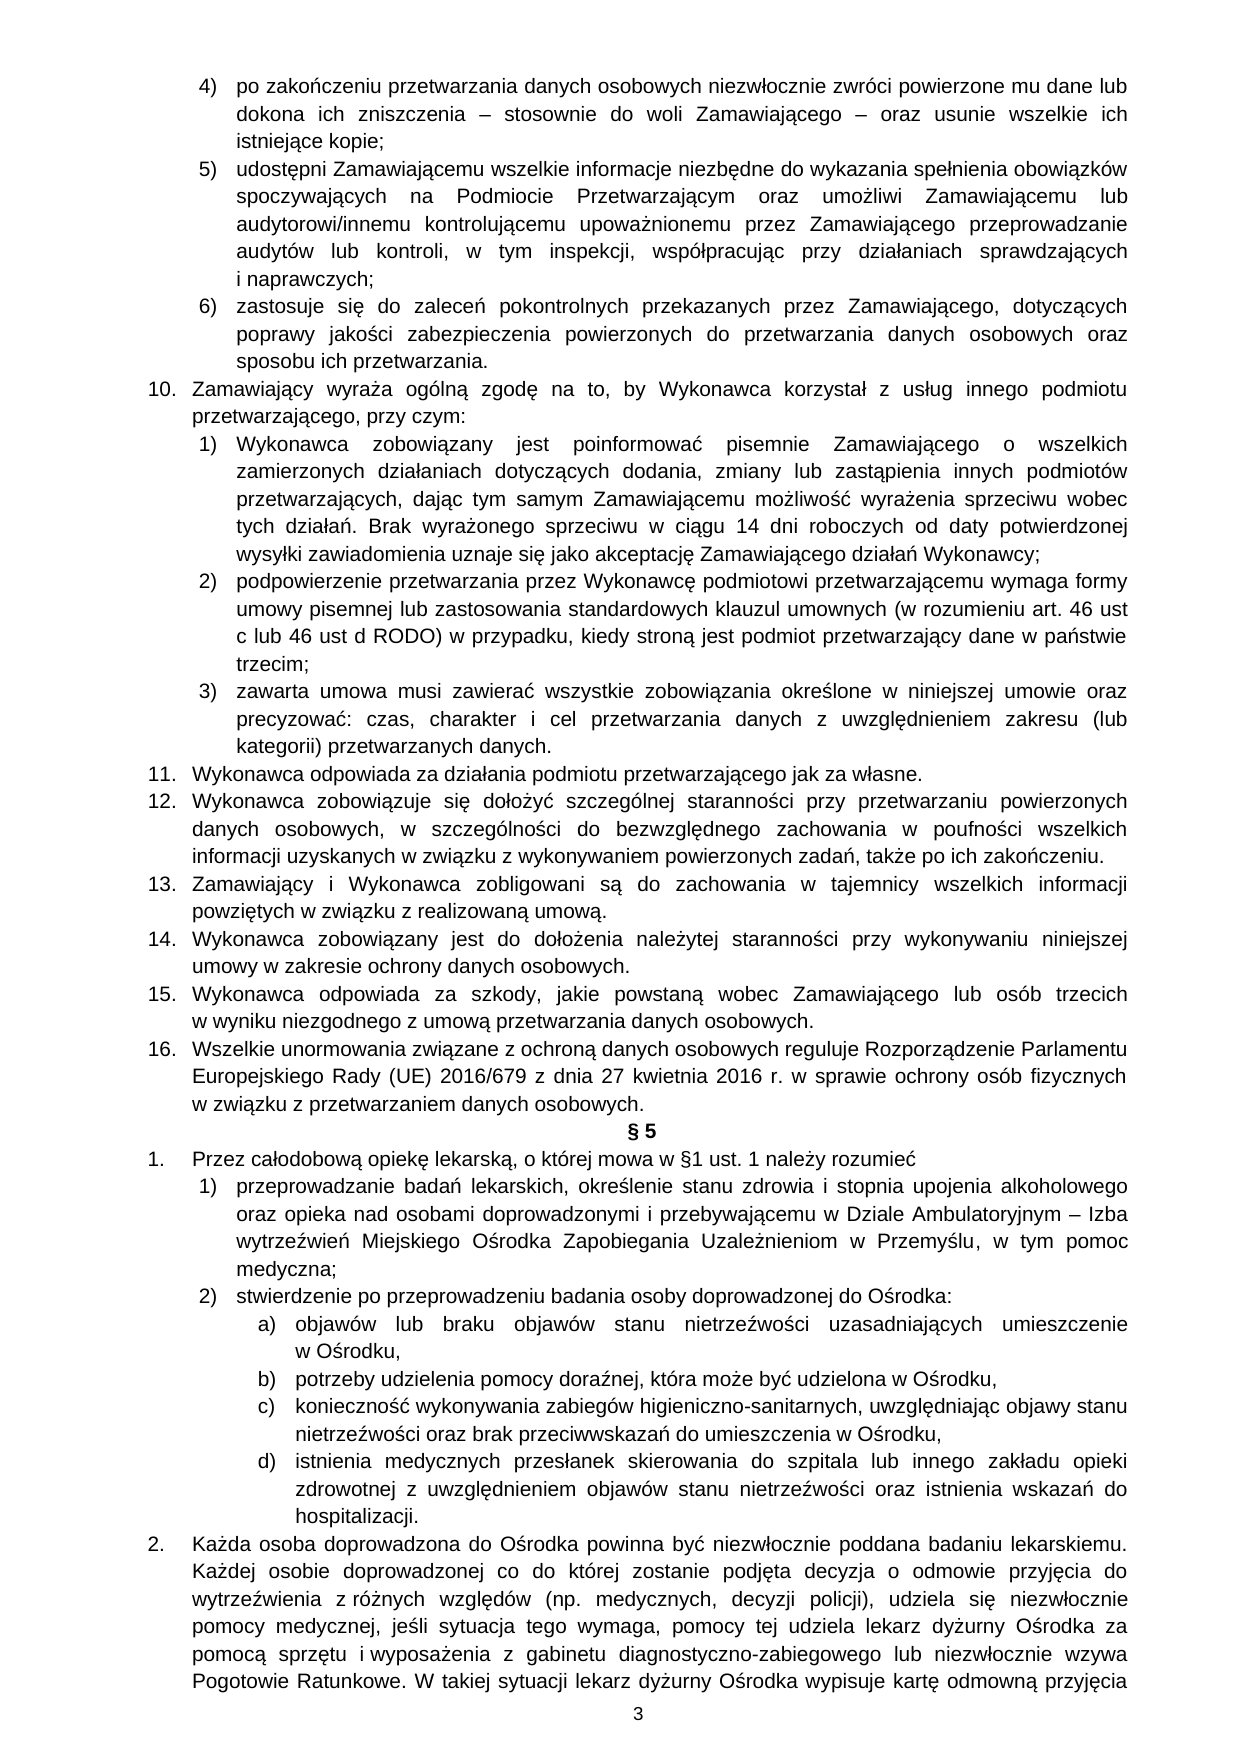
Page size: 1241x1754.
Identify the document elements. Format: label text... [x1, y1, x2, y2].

list Wykonawca odpowiada za działania podmiotu przetwarzającego jak za własne. [148, 761, 1129, 785]
list Przez całodobową opiekę lekarską, o której mowa w §1 ust. 1 należy rozumieć [147, 1146, 1129, 1170]
text § 5 [154, 1119, 1129, 1143]
list Wszelkie unormowania związane z ochroną danych osobowych reguluje Rozporządzenie Parlamentu Europejskiego Rady (UE) 2016/679 z dnia 27 kwietnia 2016 r. w sprawie ochrony osób fizycznych w związku z przetwarzaniem danych osobowych. [148, 1036, 1129, 1115]
list potrzeby udzielenia pomocy doraźnej, która może być udzielona w Ośrodku, [258, 1366, 1129, 1390]
list zastosuje się do zaleceń pokontrolnych przekazanych przez Zamawiającego, dotyczących poprawy jakości zabezpieczenia powierzonych do przetwarzania danych osobowych oraz sposobu ich przetwarzania. [199, 294, 1129, 373]
list podpowierzenie przetwarzania przez Wykonawcę podmiotowi przetwarzającemu wymaga formy umowy pisemnej lub zastosowania standardowych klauzul umownych (w rozumieniu art. 46 ust c lub 46 ust d RODO) w przypadku, kiedy stroną jest podmiot przetwarzający dane w państwie trzecim; [199, 569, 1129, 675]
list Zamawiający wyraża ogólną zgodę na to, by Wykonawca korzystał z usług innego podmiotu przetwarzającego, przy czym: [148, 376, 1129, 428]
list przeprowadzanie badań lekarskich, określenie stanu zdrowia i stopnia upojenia alkoholowego oraz opieka nad osobami doprowadzonymi i przebywającemu w Dziale Ambulatoryjnym – Izba wytrzeźwień Miejskiego Ośrodka Zapobiegania Uzależnieniom w Przemyślu, w tym pomoc medyczna; [199, 1174, 1129, 1280]
list udostępni Zamawiającemu wszelkie informacje niezbędne do wykazania spełnienia obowiązków spoczywających na Podmiocie Przetwarzającym oraz umożliwi Zamawiającemu lub audytorowi/innemu kontrolującemu upoważnionemu przez Zamawiającego przeprowadzanie audytów lub kontroli, w tym inspekcji, współpracując przy działaniach sprawdzających i naprawczych; [199, 156, 1129, 290]
list Wykonawca odpowiada za szkody, jakie powstaną wobec Zamawiającego lub osób trzecich w wyniku niezgodnego z umową przetwarzania danych osobowych. [148, 981, 1129, 1033]
list konieczność wykonywania zabiegów higieniczno-sanitarnych, uwzględniając objawy stanu nietrzeźwości oraz brak przeciwwskazań do umieszczenia w Ośrodku, [258, 1394, 1129, 1445]
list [147, 1531, 1129, 1693]
list po zakończeniu przetwarzania danych osobowych niezwłocznie zwróci powierzone mu dane lub dokona ich zniszczenia – stosownie do woli Zamawiającego – oraz usunie wszelkie ich istniejące kopie; [199, 74, 1129, 153]
list Zamawiający i Wykonawca zobligowani są do zachowania w tajemnicy wszelkich informacji powziętych w związku z realizowaną umową. [148, 871, 1129, 923]
list stwierdzenie po przeprowadzeniu badania osoby doprowadzonej do Ośrodka: [199, 1284, 1129, 1308]
list istnienia medycznych przesłanek skierowania do szpitala lub innego zakładu opieki zdrowotnej z uwzględnieniem objawów stanu nietrzeźwości oraz istnienia wskazań do hospitalizacji. [258, 1449, 1129, 1528]
list objawów lub braku objawów stanu nietrzeźwości uzasadniających umieszczenie w Ośrodku, [258, 1311, 1129, 1363]
list Wykonawca zobowiązany jest poinformować pisemnie Zamawiającego o wszelkich zamierzonych działaniach dotyczących dodania, zmiany lub zastąpienia innych podmiotów przetwarzających, dając tym samym Zamawiającemu możliwość wyrażenia sprzeciwu wobec tych działań. Brak wyrażonego sprzeciwu w ciągu 14 dni roboczych od daty potwierdzonej wysyłki zawiadomienia uznaje się jako akceptację Zamawiającego działań Wykonawcy; [199, 431, 1129, 565]
list zawarta umowa musi zawierać wszystkie zobowiązania określone w niniejszej umowie oraz precyzować: czas, charakter i cel przetwarzania danych z uwzględnieniem zakresu (lub kategorii) przetwarzanych danych. [199, 679, 1129, 758]
list Wykonawca zobowiązany jest do dołożenia należytej staranności przy wykonywaniu niniejszej umowy w zakresie ochrony danych osobowych. [148, 926, 1129, 978]
list Wykonawca zobowiązuje się dołożyć szczególnej staranności przy przetwarzaniu powierzonych danych osobowych, w szczególności do bezwzględnego zachowania w poufności wszelkich informacji uzyskanych w związku z wykonywaniem powierzonych zadań, także po ich zakończeniu. [148, 789, 1129, 868]
